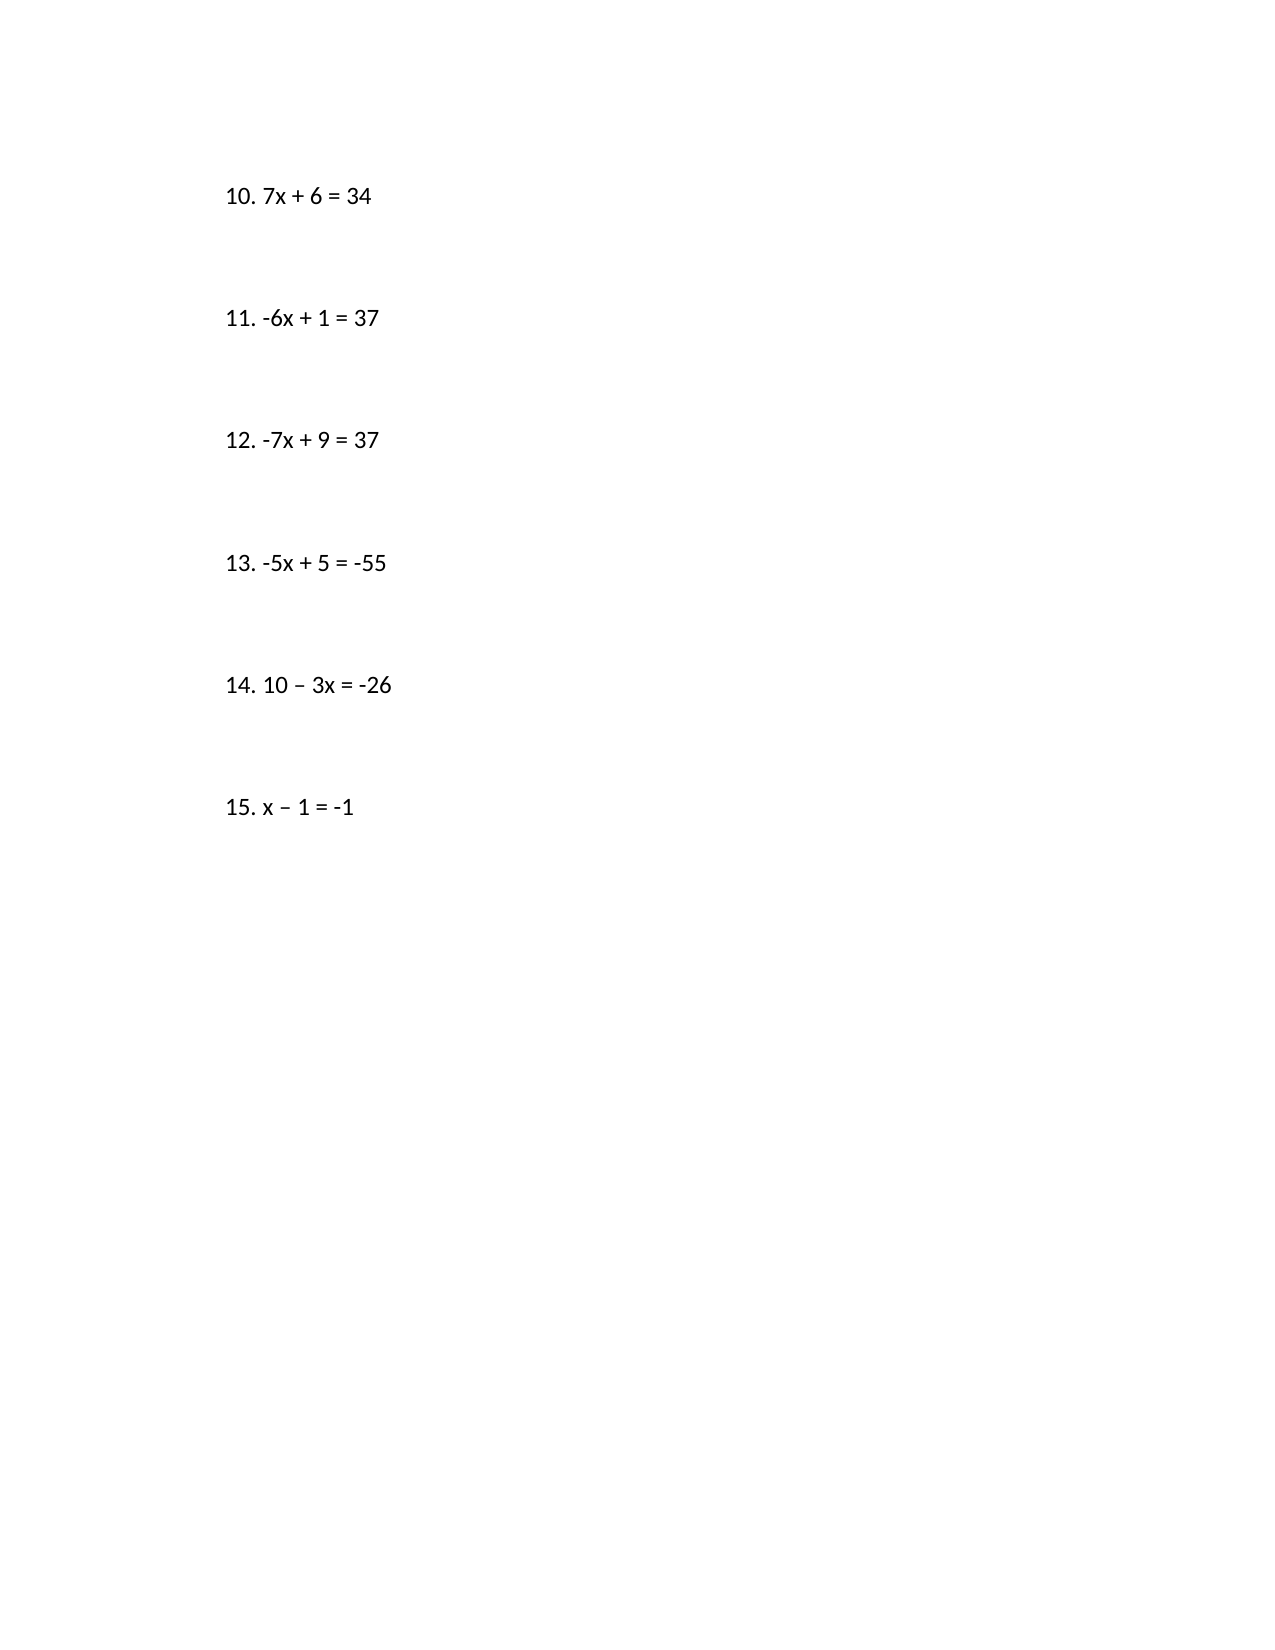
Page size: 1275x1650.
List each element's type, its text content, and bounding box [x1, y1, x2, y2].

list 10 – 3x = -26 [225, 669, 1087, 699]
list x – 1 = -1 [225, 791, 1087, 821]
list 7x + 6 = 34 [225, 181, 1087, 211]
list -7x + 9 = 37 [225, 425, 1087, 455]
list -5x + 5 = -55 [225, 547, 1087, 577]
list -6x + 1 = 37 [225, 303, 1087, 333]
